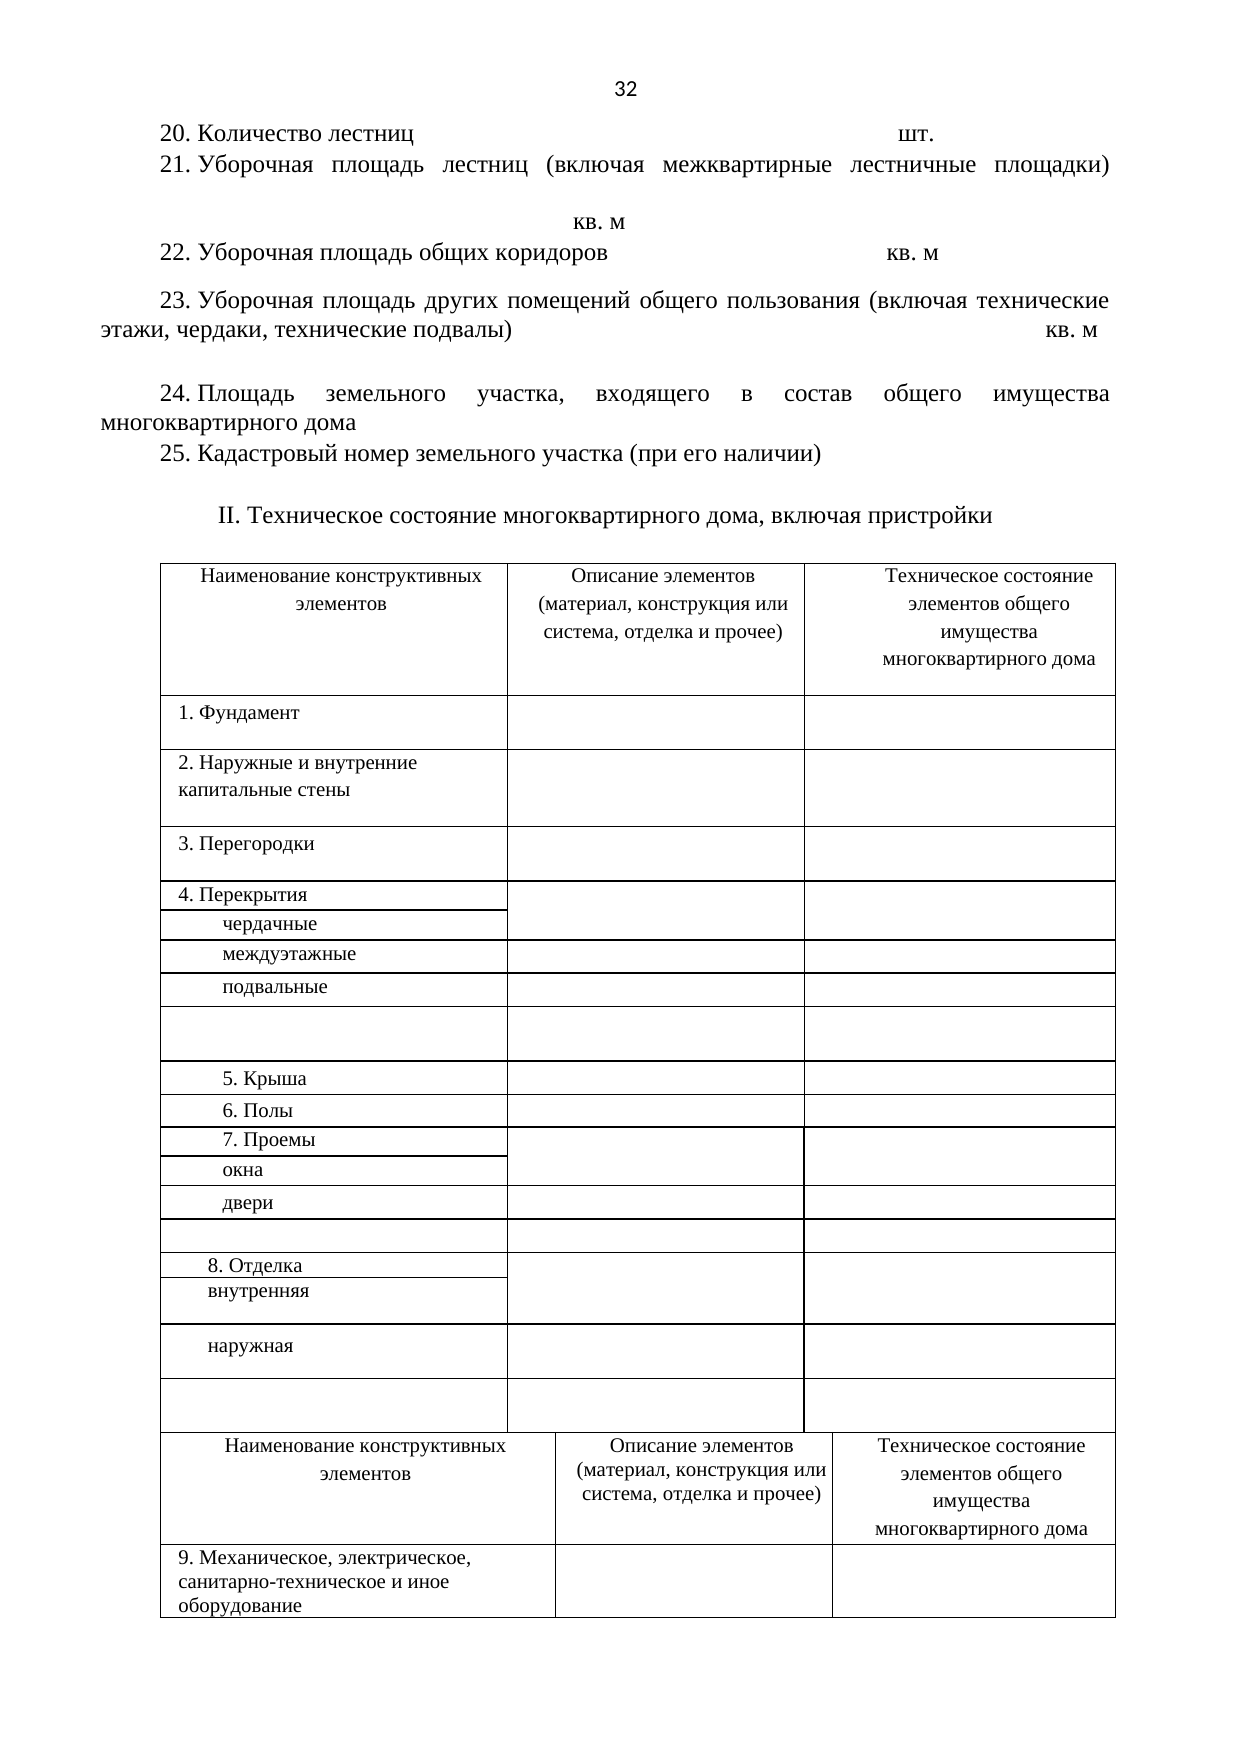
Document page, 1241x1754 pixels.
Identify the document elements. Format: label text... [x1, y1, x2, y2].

table_cell [833, 1545, 1115, 1617]
table_cell [805, 1062, 1115, 1093]
table_cell внутренняя [161, 1278, 507, 1323]
table_cell [805, 1325, 1115, 1377]
table_cell [805, 827, 1115, 880]
table_cell [556, 1545, 832, 1617]
table_cell [508, 696, 804, 749]
table_cell [508, 827, 804, 880]
table_cell двери [161, 1186, 507, 1218]
table_cell [805, 1253, 1115, 1323]
table_cell 6. Полы [161, 1095, 507, 1126]
table_header Техническое состояние элементов общего имущества многоквартирного дома [805, 564, 1115, 695]
table_cell [805, 696, 1115, 749]
table_header Наименование конструктивных элементов [161, 564, 507, 695]
table_cell [805, 1007, 1115, 1060]
table_cell [508, 1128, 803, 1185]
text кв. м [100, 206, 1110, 235]
table_cell [508, 750, 804, 826]
table_cell 5. Крыша [161, 1062, 507, 1093]
text 21. Уборочная площадь лестниц (включая межквартирные лестничные площадки) [100, 149, 1110, 206]
table_cell [805, 1128, 1115, 1185]
table_cell Наименование конструктивных элементов [161, 1433, 555, 1543]
table_cell [508, 974, 804, 1006]
table_cell [508, 1253, 803, 1323]
table_cell междуэтажные [161, 941, 507, 972]
table_cell [508, 1325, 803, 1377]
text 20. Количество лестниц шт. [100, 118, 1110, 147]
table_header Описание элементов (материал, конструкция или система, отделка и прочее) [508, 564, 804, 695]
text 22. Уборочная площадь общих коридоров кв. м [100, 237, 1110, 266]
table_cell [508, 882, 804, 939]
table_cell [508, 1062, 804, 1093]
table_cell Техническое состояние элементов общего имущества многоквартирного дома [833, 1433, 1115, 1543]
table_cell 9. Механическое, электрическое, санитарно-техническое и иное оборудование [161, 1545, 555, 1617]
table_cell [508, 1379, 803, 1432]
table_cell [508, 1220, 803, 1252]
table_cell [805, 1186, 1115, 1218]
table_cell [805, 1379, 1115, 1432]
table_cell [508, 1007, 804, 1060]
table_cell [161, 1220, 507, 1252]
table_cell [161, 1007, 507, 1060]
table_cell Описание элементов (материал, конструкция или система, отделка и прочее) [556, 1433, 832, 1543]
table_cell [805, 750, 1115, 826]
table_cell [805, 941, 1115, 972]
text 24. Площадь земельного участка, входящего в состав общего имущества многоквартирного дома [100, 378, 1110, 436]
table_cell 3. Перегородки [161, 827, 507, 880]
table_cell чердачные [161, 911, 507, 939]
table_cell [805, 1220, 1115, 1252]
table_cell окна [161, 1157, 507, 1185]
text II. Техническое состояние многоквартирного дома, включая пристройки [100, 500, 1110, 529]
table_cell [805, 1095, 1115, 1126]
table_cell [805, 974, 1115, 1006]
table_cell подвальные [161, 974, 507, 1006]
table_cell 1. Фундамент [161, 696, 507, 749]
table_cell [508, 941, 804, 972]
text 23. Уборочная площадь других помещений общего пользования (включая технические этажи, чердаки, технические подвалы) кв. м [100, 285, 1110, 342]
text 25. Кадастровый номер земельного участка (при его наличии) [100, 438, 1110, 467]
table_cell 8. Отделка [161, 1253, 507, 1277]
table_cell [161, 1379, 507, 1432]
table_cell наружная [161, 1325, 507, 1377]
table_cell [508, 1095, 804, 1126]
table_cell 7. Проемы [161, 1128, 507, 1155]
table_cell [508, 1186, 803, 1218]
table_cell 2. Наружные и внутренние капитальные стены [161, 750, 507, 826]
table_cell [805, 882, 1115, 939]
table_cell 4. Перекрытия [161, 882, 507, 909]
